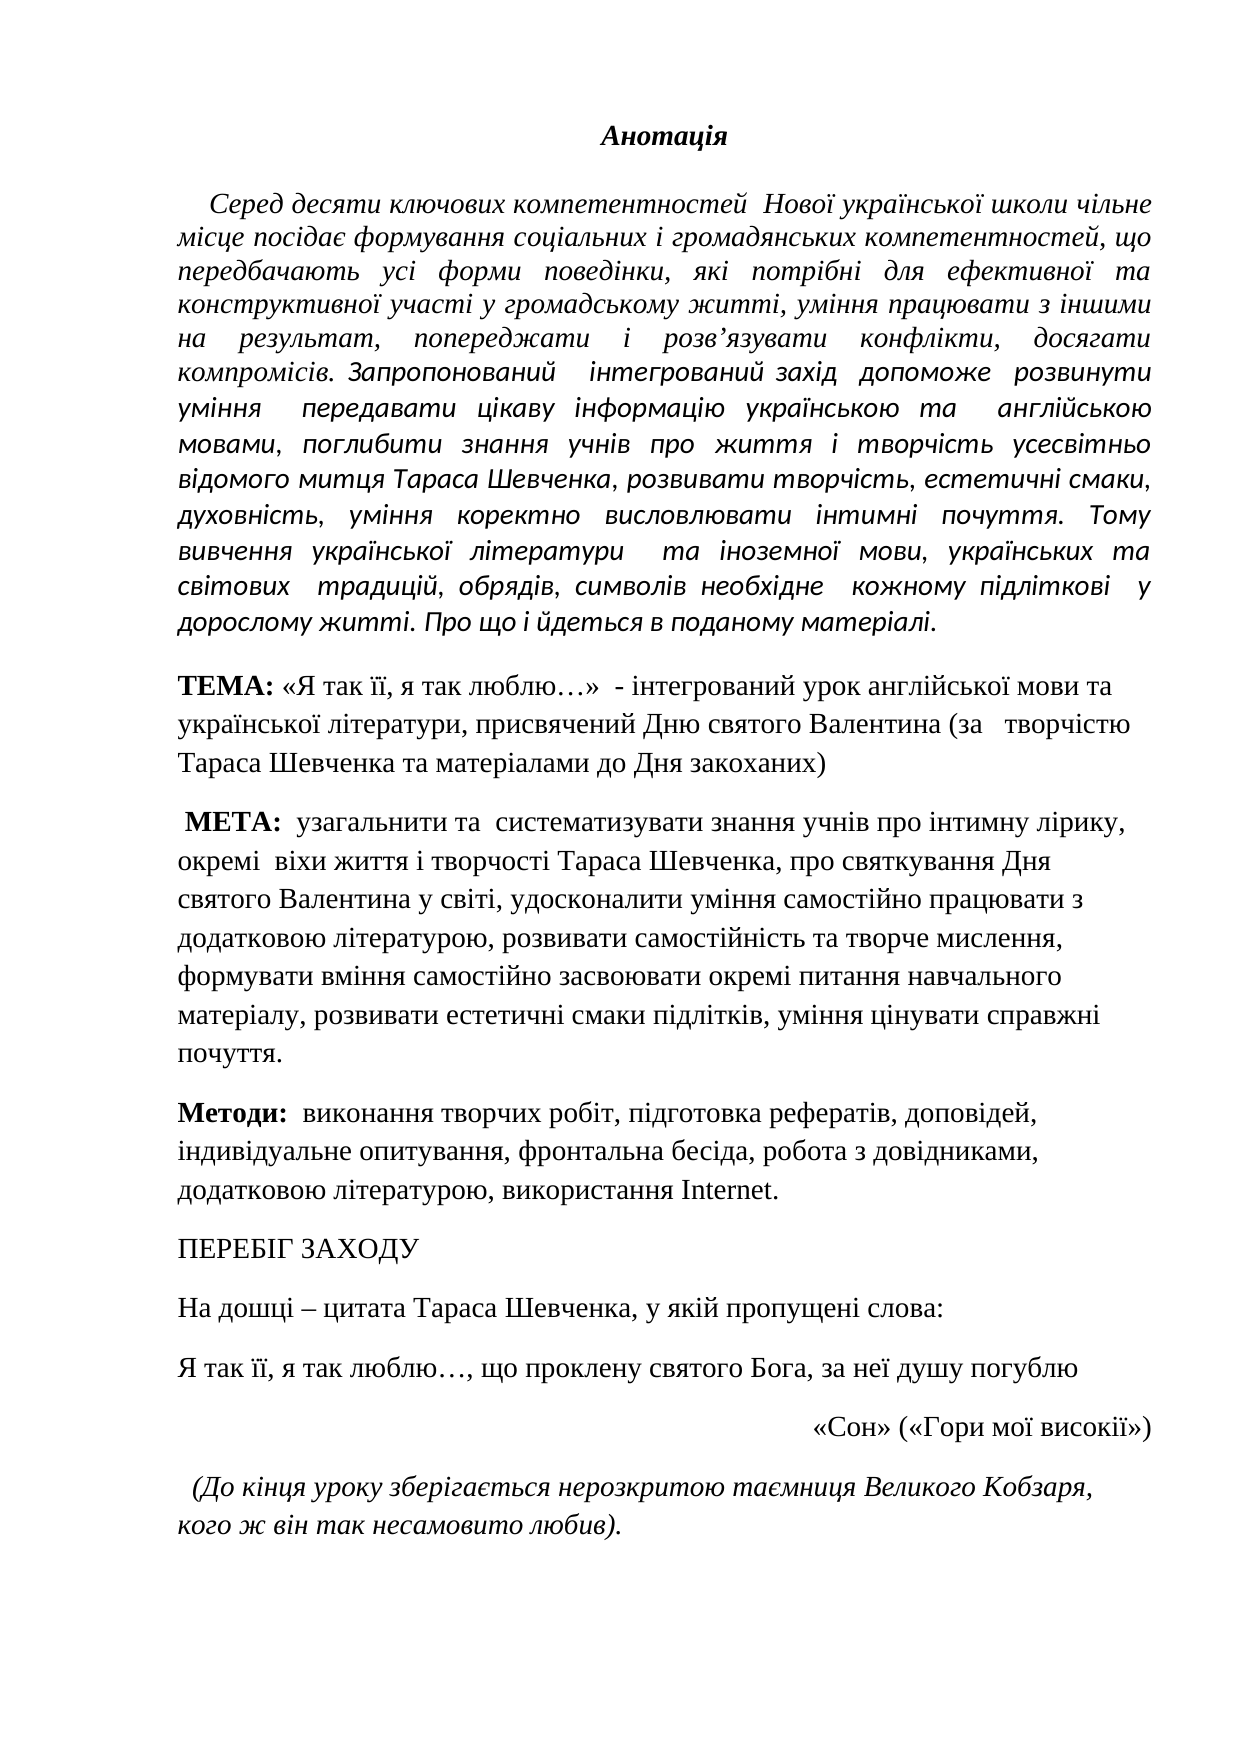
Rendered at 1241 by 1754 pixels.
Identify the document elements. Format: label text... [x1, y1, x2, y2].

text На дошці – цитата Тараса Шевченка, у якій пропущені слова: [177, 1291, 1152, 1324]
text Серед десяти ключових компетентностей Нової української школи чільне місце посідає формування соціальних і громадянських компетентностей, що передбачають усі форми поведінки, які потрібні для ефективної та конструктивної участі у громадському житті, уміння працювати з іншими на результат, попереджати і розв’язувати конфлікти, досягати компромісів. Запропонований інтегрований захід допоможе розвинути уміння передавати цікаву інформацію українською та англійською мовами, поглибити знання учнів про життя і творчість усесвітньо відомого митця Тараса Шевченка, розвивати творчість, естетичні смаки, духовність, уміння коректно висловлювати інтимні почуття. Тому вивчення української літератури та іноземної мови, українських та світових традицій, обрядів, символів необхідне кожному підліткові у дорослому житті. Про що і йдеться в поданому матеріалі. [177, 186, 1152, 638]
text ПЕРЕБІГ ЗАХОДУ [177, 1231, 1152, 1265]
text ТЕМА: «Я так її, я так люблю…» - інтегрований урок англійської мови та української літератури, присвячений Дню святого Валентина (за творчістю Тараса Шевченка та матеріалами до Дня закоханих) [177, 668, 1152, 778]
text Я так її, я так люблю…, що проклену святого Бога, за неї душу погублю [177, 1350, 1152, 1383]
text «Сон» («Гори мої високії») [177, 1409, 1152, 1443]
text Анотація [177, 118, 1152, 152]
text Методи: виконання творчих робіт, підготовка рефератів, доповідей, індивідуальне опитування, фронтальна бесіда, робота з довідниками, додатковою літературою, використання Іnternet. [177, 1095, 1152, 1205]
text МЕТА: узагальнити та систематизувати знання учнів про інтимну лірику, окремі віхи життя і творчості Тараса Шевченка, про святкування Дня святого Валентина у світі, удосконалити уміння самостійно працювати з додатковою літературою, розвивати самостійність та творче мислення, формувати вміння самостійно засвоювати окремі питання навчального матеріалу, розвивати естетичні смаки підлітків, уміння цінувати справжні почуття. [177, 804, 1152, 1069]
text (До кінця уроку зберігається нерозкритою таємниця Великого Кобзаря, кого ж він так несамовито любив). [177, 1469, 1152, 1541]
